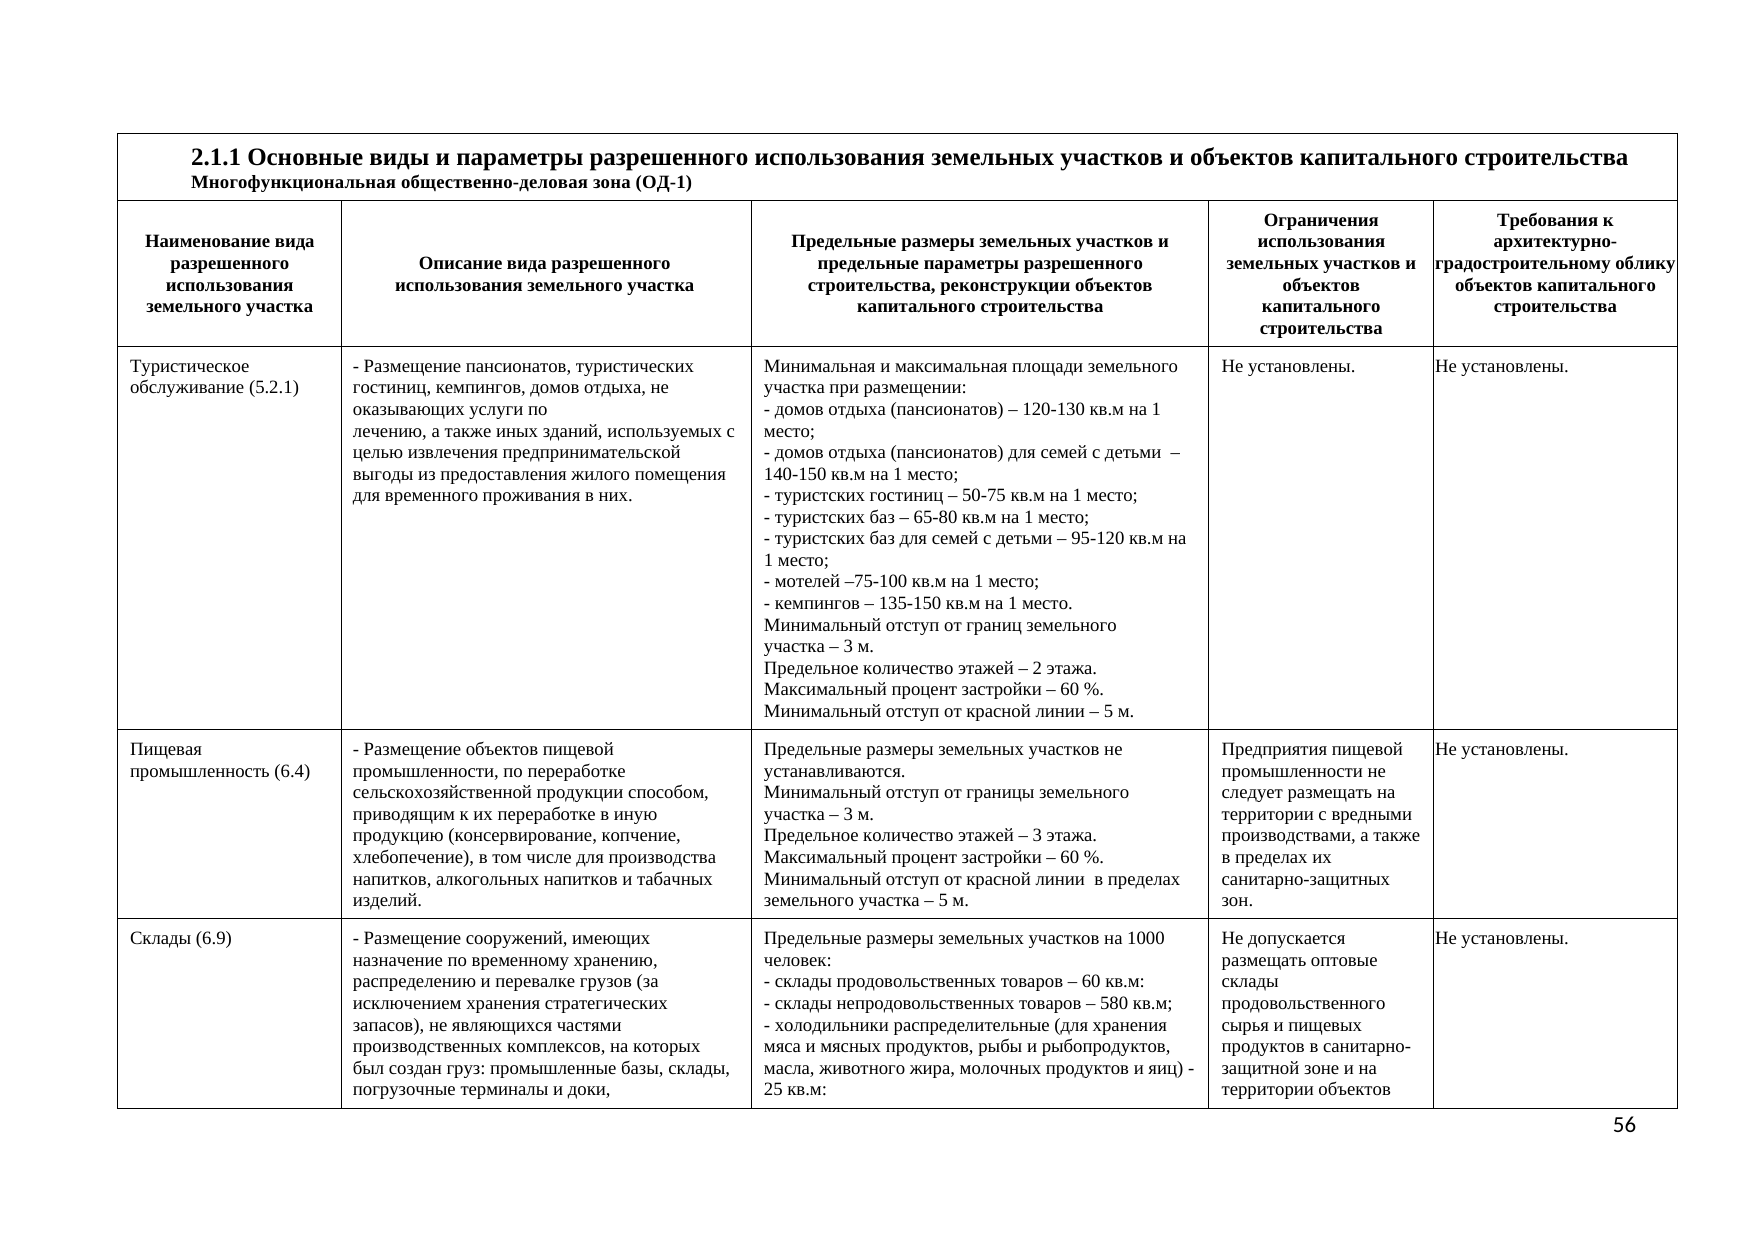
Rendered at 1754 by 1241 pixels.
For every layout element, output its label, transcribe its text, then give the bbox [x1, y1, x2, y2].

table_cell - Размещение пансионатов, туристических гостиниц, кемпингов, домов отдыха, не оказывающих услуги по лечению, а также иных зданий, используемых с целью извлечения предпринимательской выгоды из предоставления жилого помещения для временного проживания в них. [342, 347, 751, 729]
table_cell Туристическое обслуживание (5.2.1) [118, 347, 341, 729]
table_cell - Размещение объектов пищевой промышленности, по переработке сельскохозяйственной продукции способом, приводящим к их переработке в иную продукцию (консервирование, копчение, хлебопечение), в том числе для производства напитков, алкогольных напитков и табачных изделий. [342, 730, 751, 918]
table_cell Ограничения использования земельных участков и объектов капитального строительства [1209, 201, 1433, 346]
table_header 2.1.1 Основные виды и параметры разрешенного использования земельных участков и объектов капитального строительства Многофункциональная общественно-деловая зона (ОД-1) [118, 134, 1677, 200]
table_cell Предельные размеры земельных участков не устанавливаются. Минимальный отступ от границы земельного участка – 3 м. Предельное количество этажей – 3 этажа. Максимальный процент застройки – 60 %. Минимальный отступ от красной линии в пределах земельного участка – 5 м. [752, 730, 1208, 918]
table_cell Склады (6.9) Складские площадки (6.9.1) [118, 919, 341, 1107]
table_cell Предельные размеры земельных участков и предельные параметры разрешенного строительства, реконструкции объектов капитального строительства [752, 201, 1208, 346]
table_cell Не установлены. [1209, 347, 1433, 729]
table_cell Описание вида разрешенного использования земельного участка [342, 201, 751, 346]
table_cell Минимальная и максимальная площади земельного участка при размещении: - домов отдыха (пансионатов) – 120-130 кв.м на 1 место; - домов отдыха (пансионатов) для семей с детьми – 140-150 кв.м на 1 место; - туристских гостиниц – 50-75 кв.м на 1 место; - туристских баз – 65-80 кв.м на 1 место; - туристских баз для семей с детьми – 95-120 кв.м на 1 место; - мотелей –75-100 кв.м на 1 место; - кемпингов – 135-150 кв.м на 1 место. Минимальный отступ от границ земельного участка – 3 м. Предельное количество этажей – 2 этажа. Максимальный процент застройки – 60 %. Минимальный отступ от красной линии – 5 м. [752, 347, 1208, 729]
table_cell Не установлены. [1434, 919, 1677, 1107]
table_cell Требования к архитектурно-градостроительному облику объектов капитального строительства [1434, 201, 1677, 346]
table_cell Пищевая промышленность (6.4) [118, 730, 341, 918]
table_cell Предприятия пищевой промышленности не следует размещать на территории с вредными производствами, а также в пределах их санитарно-защитных зон. [1209, 730, 1433, 918]
table_cell Не установлены. [1434, 730, 1677, 918]
table_cell Не установлены. [1434, 347, 1677, 729]
table_cell Наименование вида разрешенного использования земельного участка [118, 201, 341, 346]
